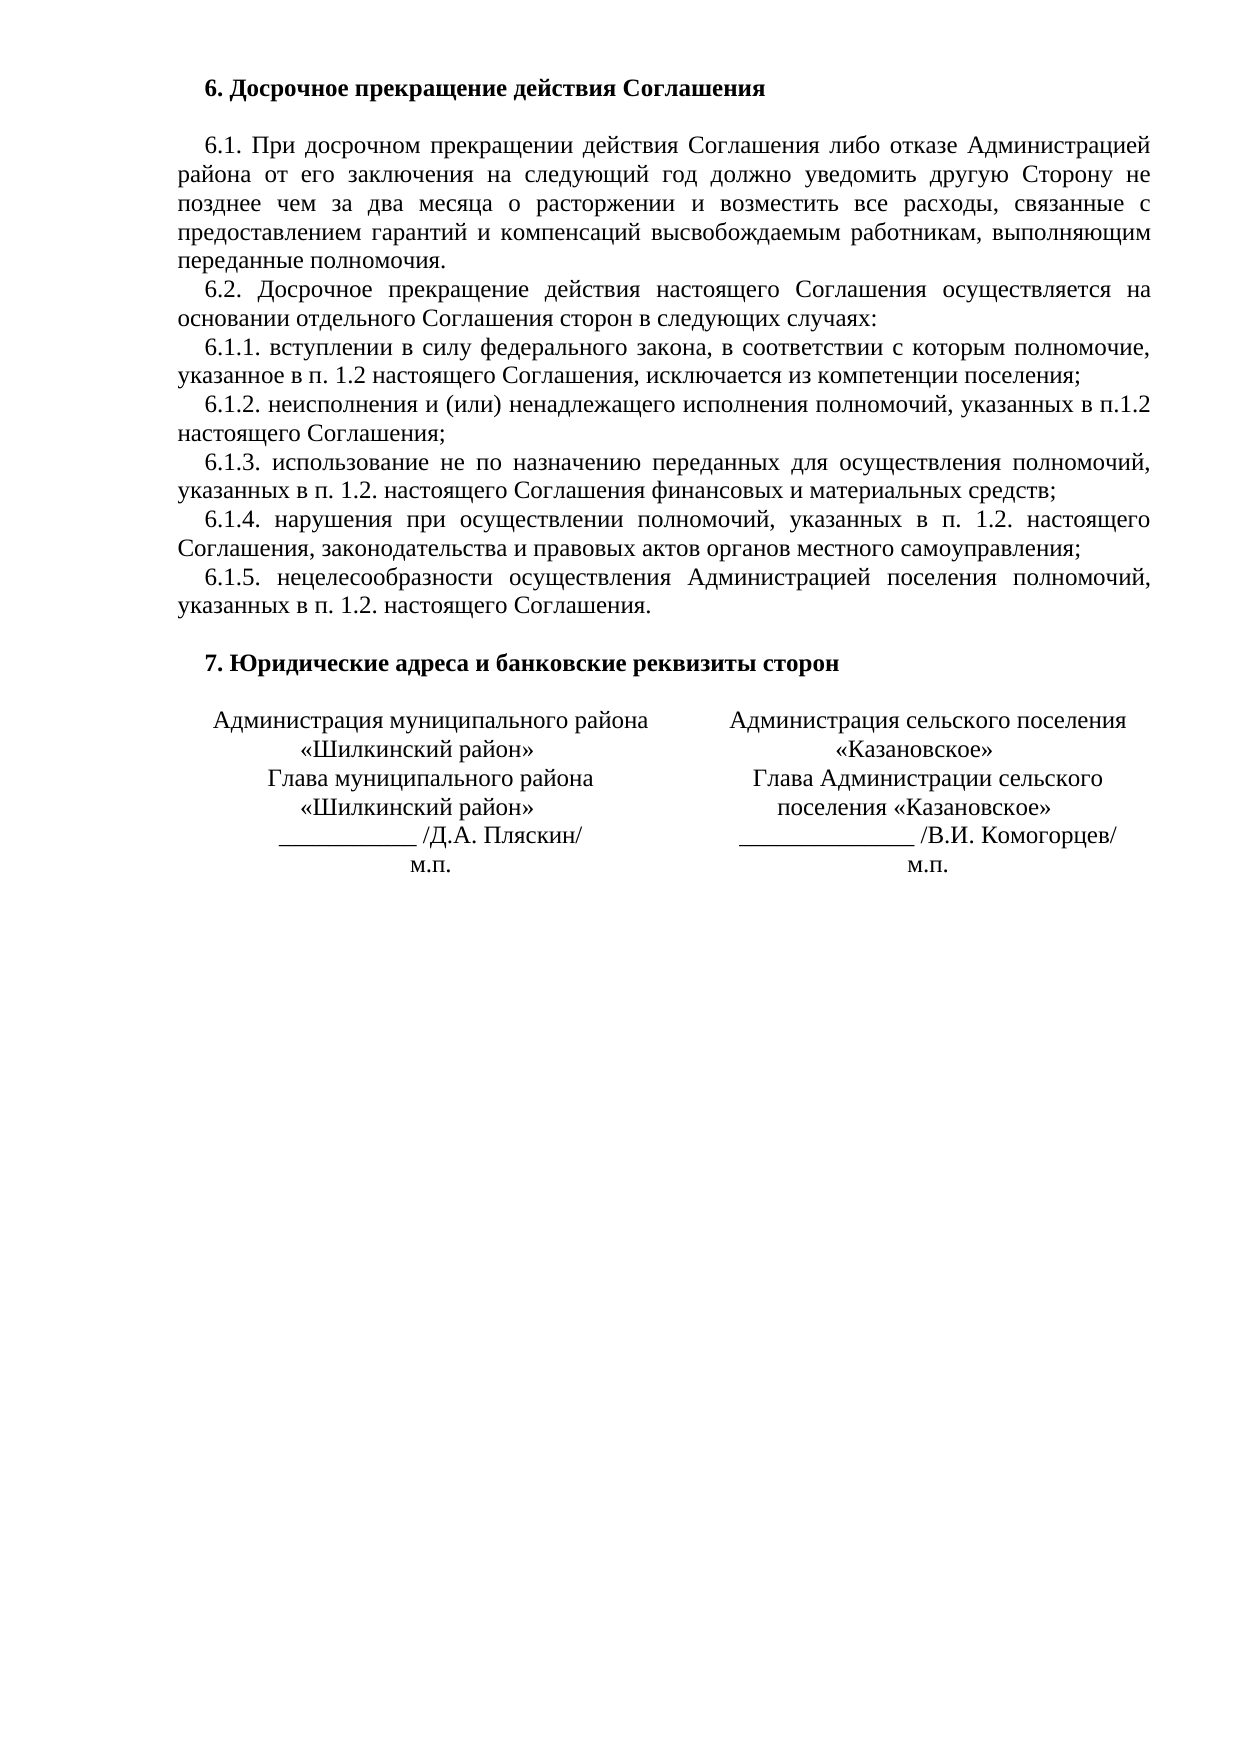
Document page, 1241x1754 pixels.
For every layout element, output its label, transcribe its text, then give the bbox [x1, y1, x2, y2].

table_header Администрация муниципального района «Шилкинский район» Глава муниципального района «Шилкинский район» ___________ /Д.А. Пляскин/ м.п. [167, 706, 664, 878]
text 6.1.5. нецелесообразности осуществления Администрацией поселения полномочий, указанных в п. 1.2. настоящего Соглашения. [177, 562, 1152, 619]
table_header Администрация сельского поселения «Казановское» Глава Администрации сельского поселения «Казановское» ______________ /В.И. Комогорцев/ м.п. [664, 706, 1162, 878]
text 6.1.3. использование не по назначению переданных для осуществления полномочий, указанных в п. 1.2. настоящего Соглашения финансовых и материальных средств; [177, 447, 1152, 504]
text 6. Досрочное прекращение действия Соглашения [177, 73, 1152, 102]
text 6.1.2. неисполнения и (или) ненадлежащего исполнения полномочий, указанных в п.1.2 настоящего Соглашения; [177, 389, 1152, 447]
text 6.1.4. нарушения при осуществлении полномочий, указанных в п. 1.2. настоящего Соглашения, законодательства и правовых актов органов местного самоуправления; [177, 504, 1152, 562]
text 6.1. При досрочном прекращении действия Соглашения либо отказе Администрацией района от его заключения на следующий год должно уведомить другую Сторону не позднее чем за два месяца о расторжении и возместить все расходы, связанные с предоставлением гарантий и компенсаций высвобождаемым работникам, выполняющим переданные полномочия. [177, 131, 1152, 274]
text 6.1.1. вступлении в силу федерального закона, в соответствии с которым полномочие, указанное в п. 1.2 настоящего Соглашения, исключается из компетенции поселения; [177, 332, 1152, 389]
text 6.2. Досрочное прекращение действия настоящего Соглашения осуществляется на основании отдельного Соглашения сторон в следующих случаях: [177, 274, 1152, 332]
text 7. Юридические адреса и банковские реквизиты сторон [177, 648, 1152, 677]
